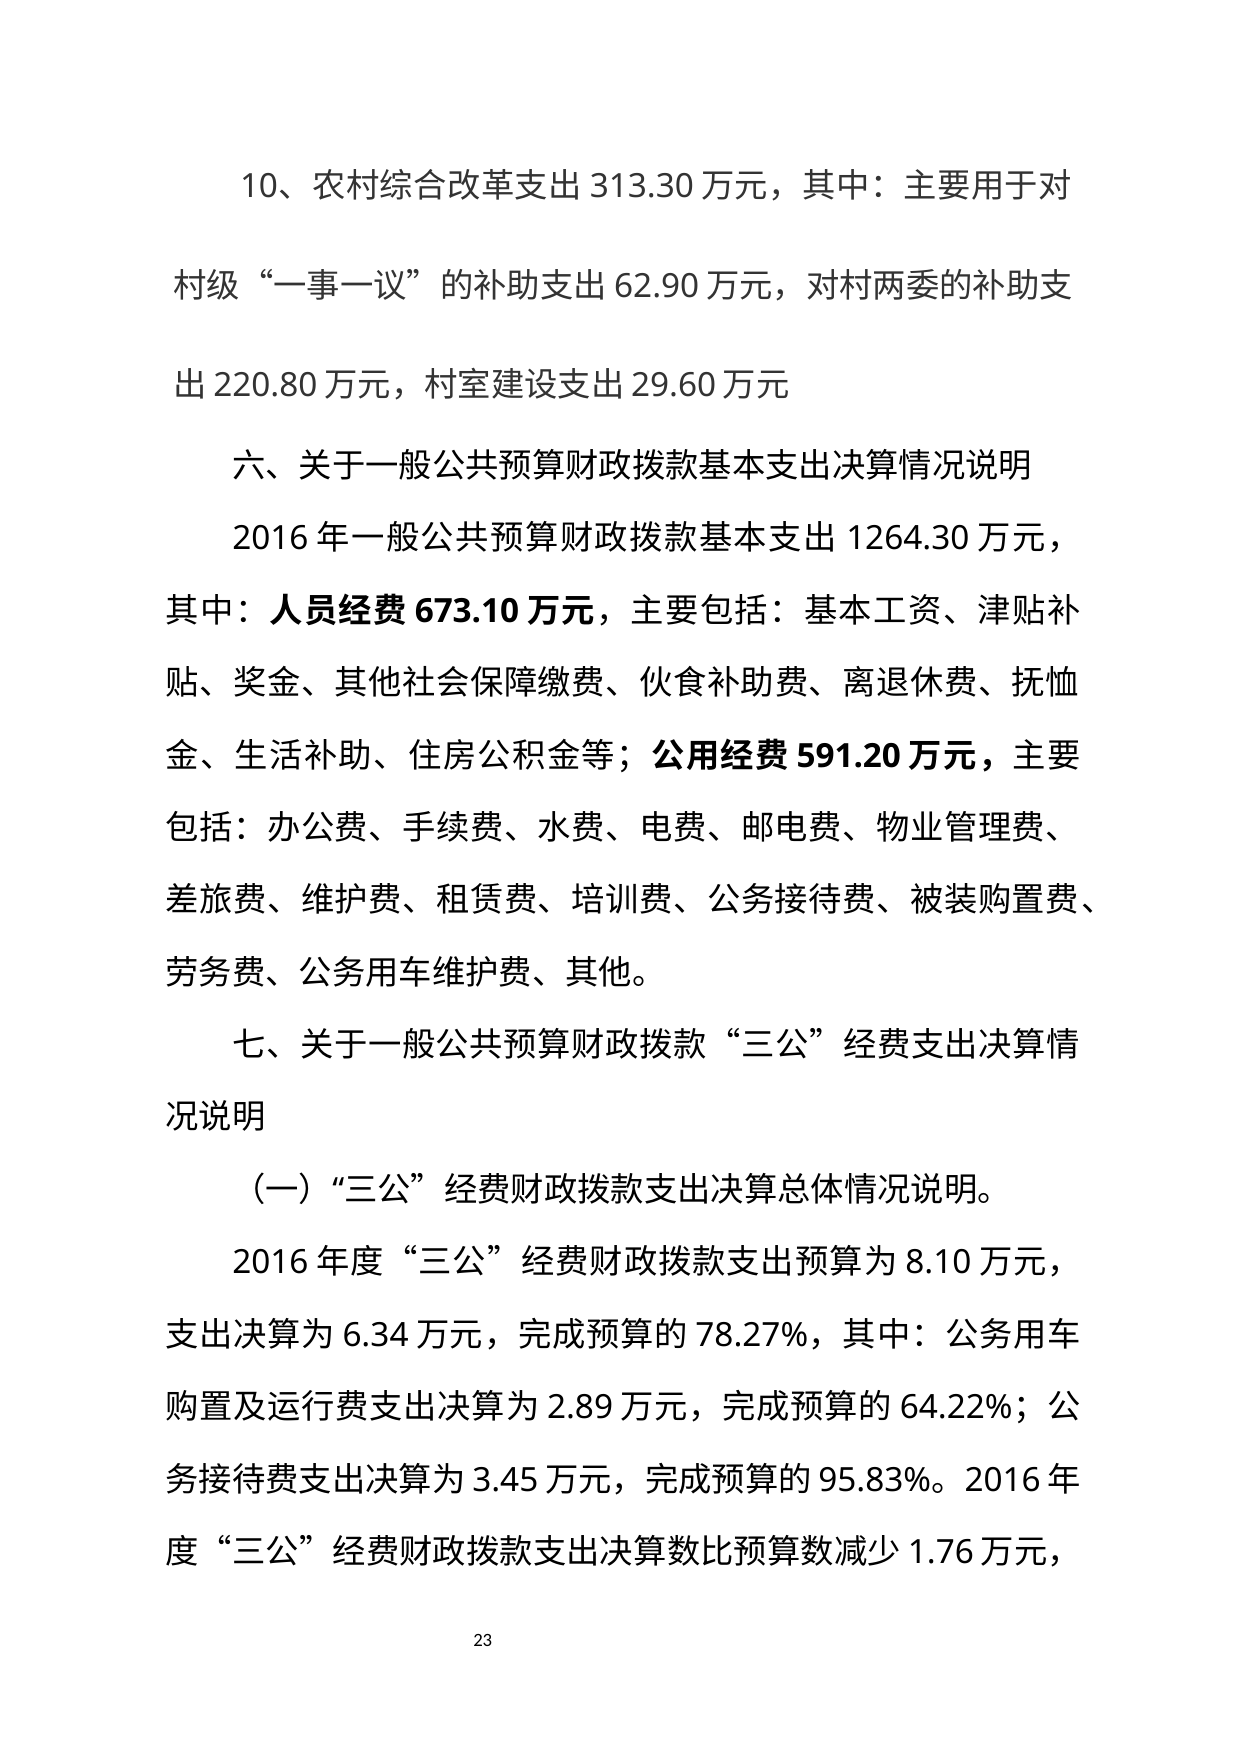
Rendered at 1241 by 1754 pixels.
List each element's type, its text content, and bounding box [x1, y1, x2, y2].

text 2016年一般公共预算财政拨款基本支出1264.30万元，其中：人员经费673.10万元，主要包括：基本工资、津贴补贴、奖金、其他社会保障缴费、伙食补助费、离退休费、抚恤金、生活补助、住房公积金等；公用经费591.20万元，主要包括：办公费、手续费、水费、电费、邮电费、物业管理费、差旅费、维护费、租赁费、培训费、公务接待费、被装购置费、劳务费、公务用车维护费、其他。 [165, 511, 1081, 994]
text 六、关于一般公共预算财政拨款基本支出决算情况说明 [165, 439, 1081, 487]
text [165, 1235, 1081, 1573]
text 10、农村综合改革支出313.30万元，其中：主要用于对村级“一事一议”的补助支出62.90万元，对村两委的补助支出220.80万元，村室建设支出29.60万元 [173, 151, 1073, 415]
text 七、关于一般公共预算财政拨款“三公”经费支出决算情况说明 [165, 1018, 1081, 1138]
list “三公”经费财政拨款支出决算总体情况说明。 [165, 1162, 1081, 1211]
